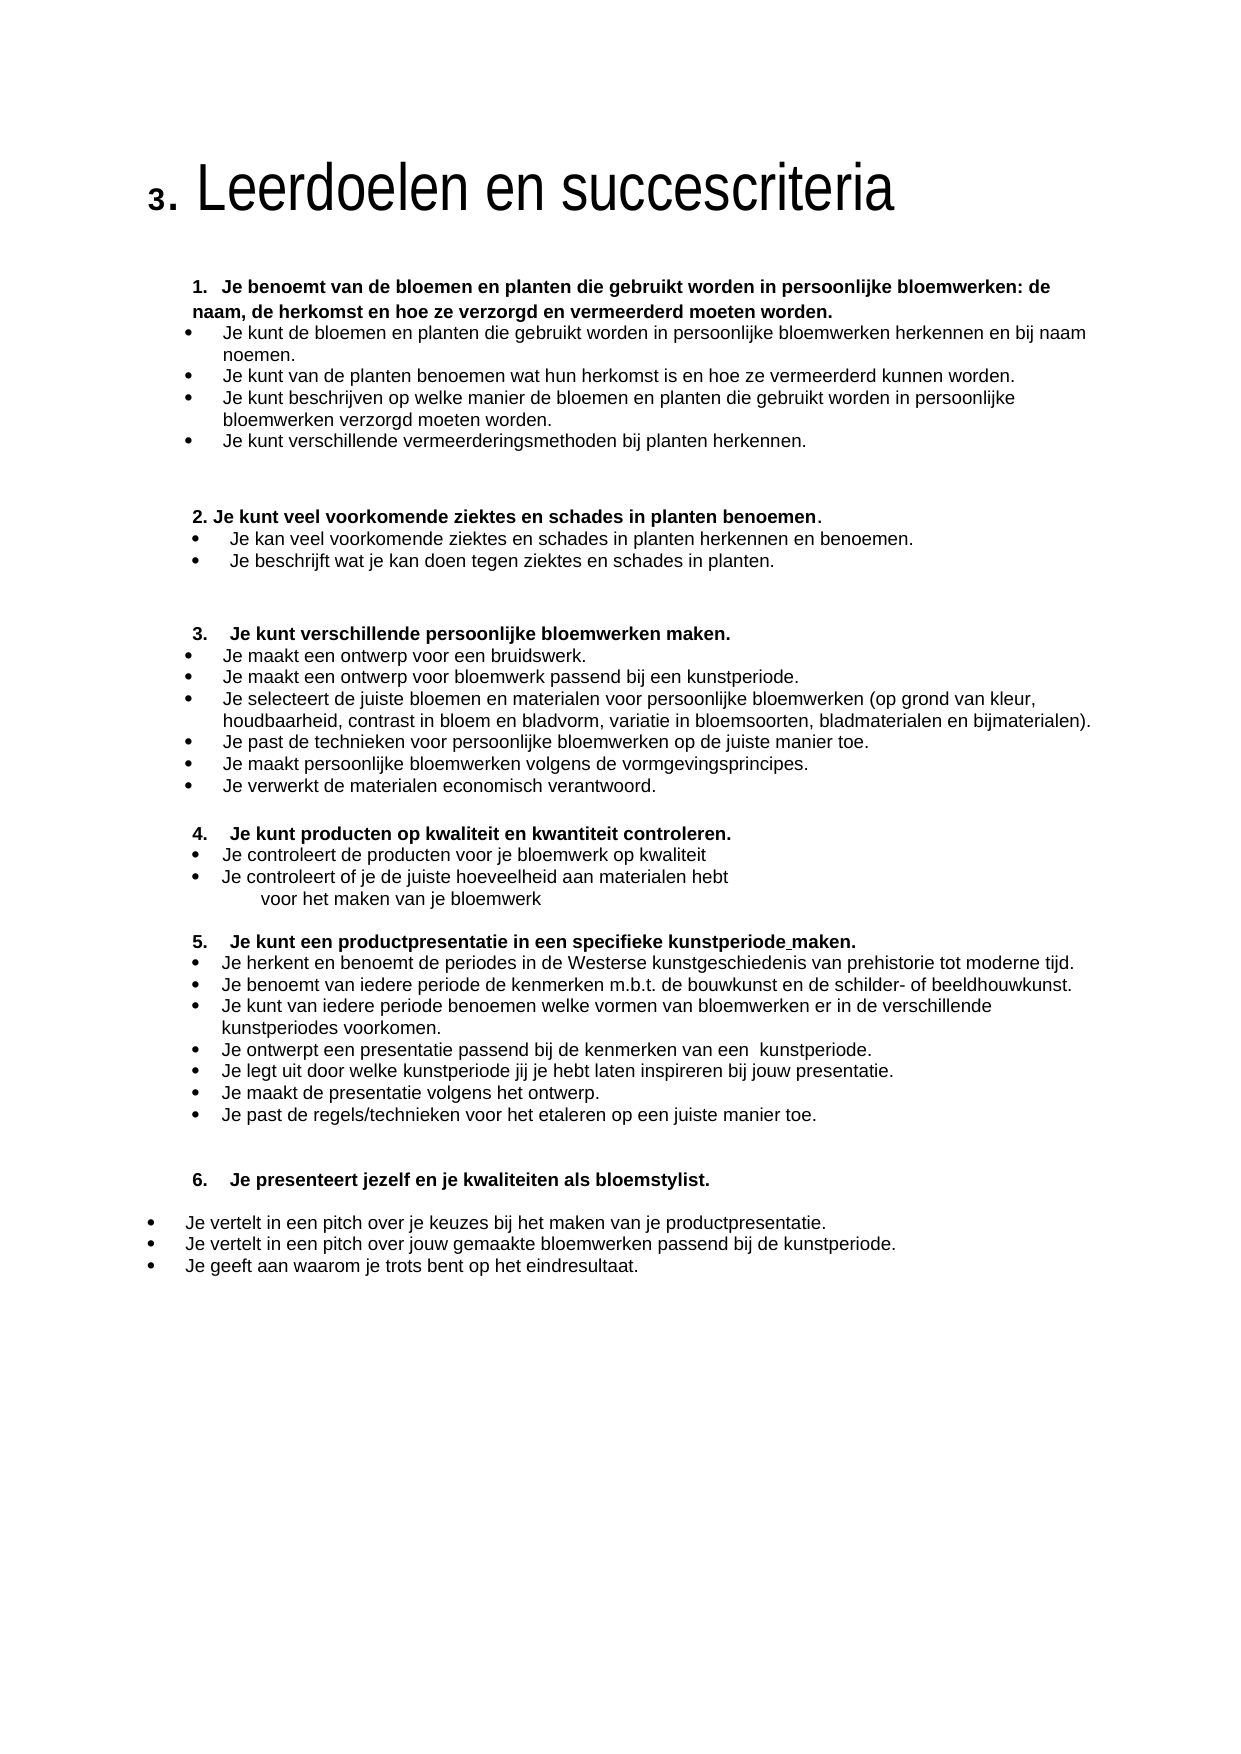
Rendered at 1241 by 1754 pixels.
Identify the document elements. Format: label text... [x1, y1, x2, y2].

text 3. Leerdoelen en succescriteria [148, 148, 1093, 224]
list Je past de regels/technieken voor het etaleren op een juiste manier toe. [177, 1103, 1093, 1125]
list Je kunt beschrijven op welke manier de bloemen en planten die gebruikt worden in persoonlijke bloemwerken verzorgd moeten worden. [185, 387, 1093, 430]
list Je maakt persoonlijke bloemwerken volgens de vormgevingsprincipes. [185, 753, 1093, 774]
list Je selecteert de juiste bloemen en materialen voor persoonlijke bloemwerken (op grond van kleur, houdbaarheid, contrast in bloem en bladvorm, variatie in bloemsoorten, bladmaterialen en bijmaterialen). [185, 688, 1093, 731]
list Je maakt de presentatie volgens het ontwerp. [192, 1082, 1093, 1103]
list 2. Je kunt veel voorkomende ziektes en schades in planten benoemen. [192, 502, 1093, 528]
list Je kunt verschillende vermeerderingsmethoden bij planten herkennen. [185, 430, 1093, 452]
list Je presenteert jezelf en je kwaliteiten als bloemstylist. [192, 1168, 1093, 1190]
list Je kunt de bloemen en planten die gebruikt worden in persoonlijke bloemwerken herkennen en bij naam noemen. [185, 322, 1093, 365]
list Je benoemt van de bloemen en planten die gebruikt worden in persoonlijke bloemwerken: de naam, de herkomst en hoe ze verzorgd en vermeerderd moeten worden. [192, 272, 1093, 322]
list Je vertelt in een pitch over jouw gemaakte bloemwerken passend bij de kunstperiode. [148, 1233, 1093, 1255]
list Je ontwerpt een presentatie passend bij de kenmerken van een kunstperiode. [192, 1038, 1093, 1060]
list Je vertelt in een pitch over je keuzes bij het maken van je productpresentatie. [148, 1211, 1093, 1233]
text voor het maken van je bloemwerk [229, 887, 1093, 909]
list Je kunt verschillende persoonlijke bloemwerken maken. [192, 623, 1093, 644]
list Je benoemt van iedere periode de kenmerken m.b.t. de bouwkunst en de schilder- of beeldhouwkunst. [192, 974, 1093, 995]
list Je legt uit door welke kunstperiode jij je hebt laten inspireren bij jouw presentatie. [192, 1060, 1093, 1082]
list Je controleert de producten voor je bloemwerk op kwaliteit [192, 844, 1093, 866]
list Je verwerkt de materialen economisch verantwoord. [185, 774, 1093, 796]
list Je maakt een ontwerp voor een bruidswerk. [185, 644, 1093, 666]
list Je beschrijft wat je kan doen tegen ziektes en schades in planten. [192, 550, 1093, 572]
list Je kunt een productpresentatie in een specifieke kunstperiode maken. [192, 930, 1093, 952]
list Je maakt een ontwerp voor bloemwerk passend bij een kunstperiode. [185, 666, 1093, 688]
list Je kunt van iedere periode benoemen welke vormen van bloemwerken er in de verschillende kunstperiodes voorkomen. [192, 995, 1093, 1038]
list Je kunt van de planten benoemen wat hun herkomst is en hoe ze vermeerderd kunnen worden. [185, 365, 1093, 387]
list Je herkent en benoemt de periodes in de Westerse kunstgeschiedenis van prehistorie tot moderne tijd. [192, 952, 1093, 974]
list Je geeft aan waarom je trots bent op het eindresultaat. [148, 1255, 1093, 1276]
list Je controleert of je de juiste hoeveelheid aan materialen hebt [192, 866, 1093, 887]
list Je kunt producten op kwaliteit en kwantiteit controleren. [192, 822, 1093, 844]
list Je kan veel voorkomende ziektes en schades in planten herkennen en benoemen. [192, 528, 1093, 550]
list Je past de technieken voor persoonlijke bloemwerken op de juiste manier toe. [185, 731, 1093, 753]
